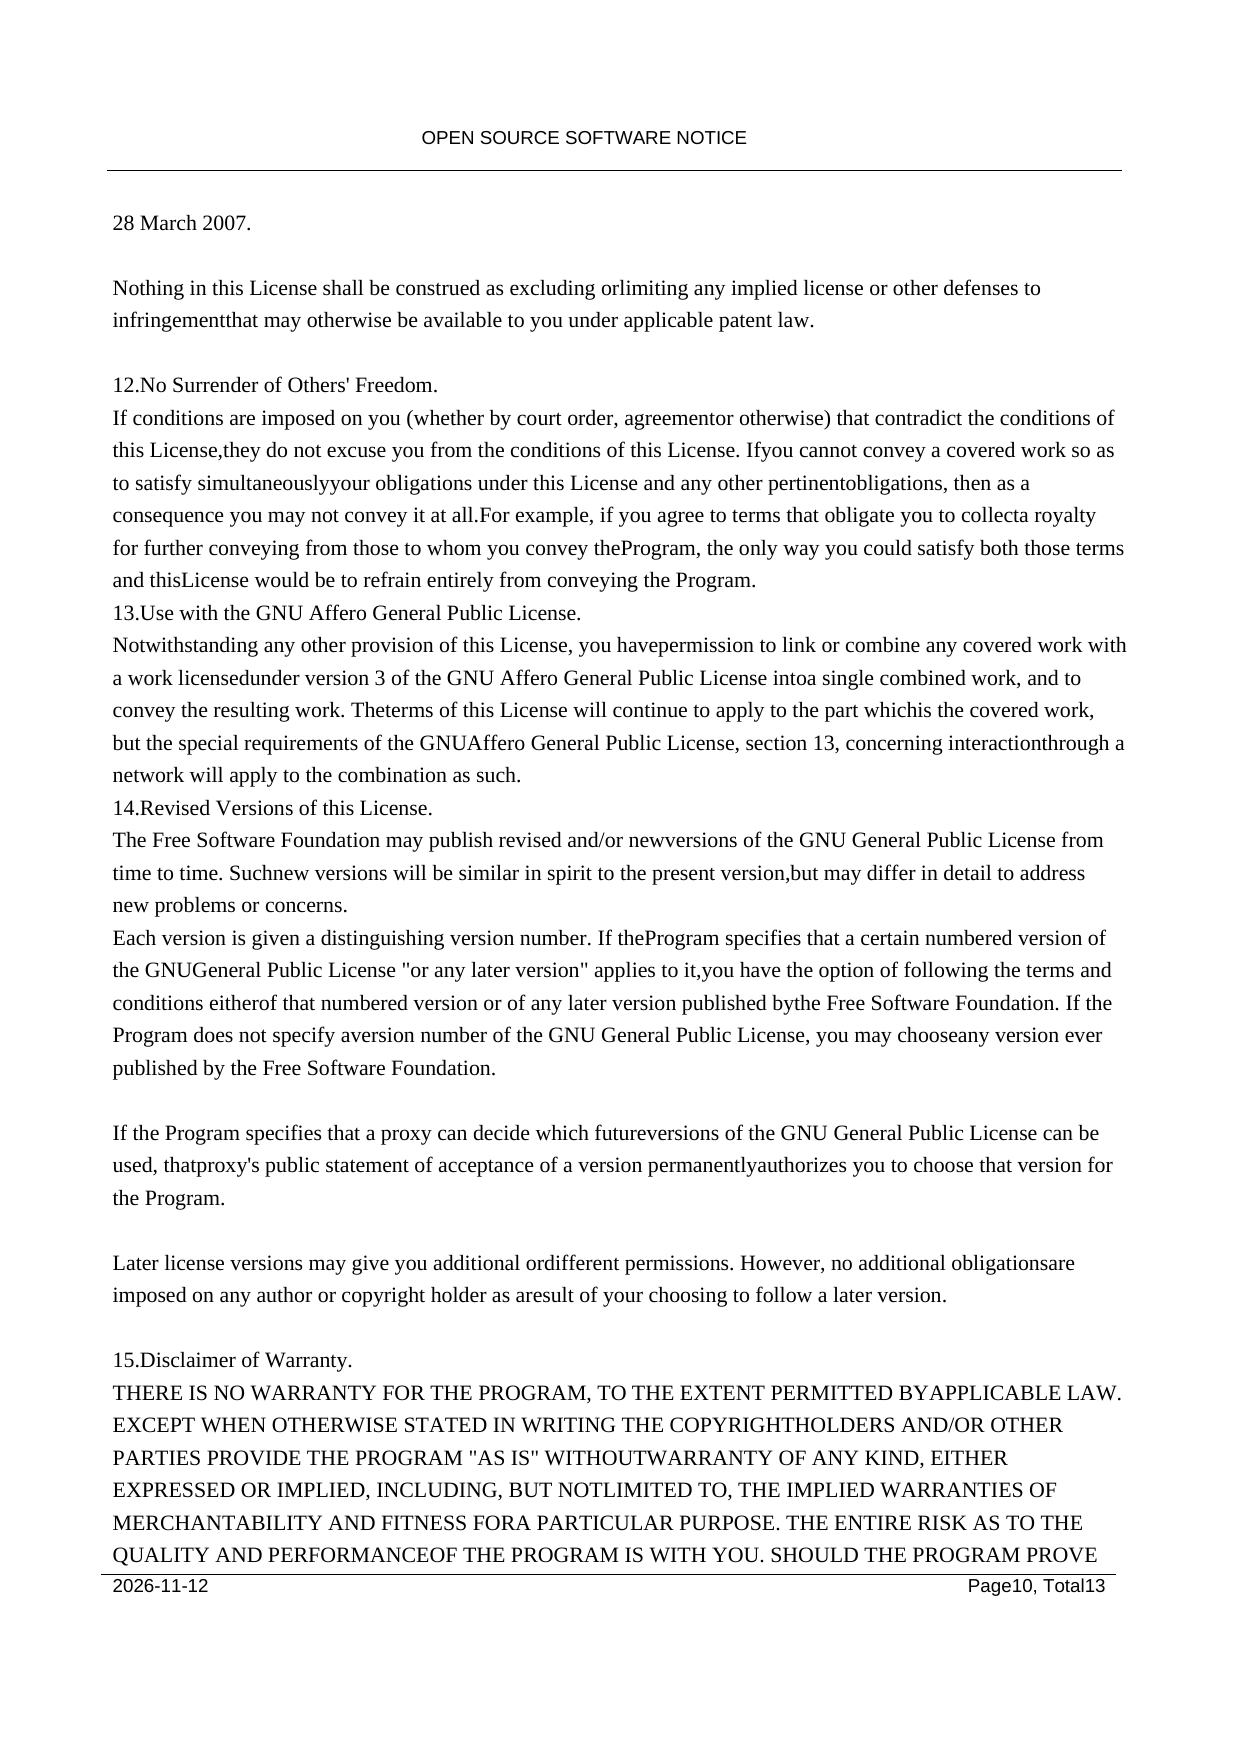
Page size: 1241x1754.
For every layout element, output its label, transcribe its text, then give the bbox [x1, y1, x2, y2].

text Notwithstanding any other provision of this License, you havepermission to link or combine any covered work with a work licensedunder version 3 of the GNU Affero General Public License intoa single combined work, and to convey the resulting work. Theterms of this License will continue to apply to the part whichis the covered work, but the special requirements of the GNUAffero General Public License, section 13, concerning interactionthrough a network will apply to the combination as such. [112, 629, 1128, 791]
text 15.Disclaimer of Warranty. [112, 1344, 1128, 1376]
text Each version is given a distinguishing version number. If theProgram specifies that a certain numbered version of the GNUGeneral Public License "or any later version" applies to it,you have the option of following the terms and conditions eitherof that numbered version or of any later version published bythe Free Software Foundation. If the Program does not specify aversion number of the GNU General Public License, you may chooseany version ever published by the Free Software Foundation. [112, 921, 1128, 1084]
text If the Program specifies that a proxy can decide which futureversions of the GNU General Public License can be used, thatproxy's public statement of acceptance of a version permanentlyauthorizes you to choose that version for the Program. [112, 1116, 1128, 1214]
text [112, 1376, 1128, 1571]
text Nothing in this License shall be construed as excluding orlimiting any implied license or other defenses to infringementthat may otherwise be available to you under applicable patent law. [112, 271, 1128, 336]
text The Free Software Foundation may publish revised and/or newversions of the GNU General Public License from time to time. Suchnew versions will be similar in spirit to the present version,but may differ in detail to address new problems or concerns. [112, 824, 1128, 921]
text 14.Revised Versions of this License. [112, 791, 1128, 824]
text Later license versions may give you additional ordifferent permissions. However, no additional obligationsare imposed on any author or copyright holder as aresult of your choosing to follow a later version. [112, 1246, 1128, 1311]
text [112, 206, 1128, 239]
text 13.Use with the GNU Affero General Public License. [112, 596, 1128, 629]
text 12.No Surrender of Others' Freedom. [112, 369, 1128, 401]
text If conditions are imposed on you (whether by court order, agreementor otherwise) that contradict the conditions of this License,they do not excuse you from the conditions of this License. Ifyou cannot convey a covered work so as to satisfy simultaneouslyyour obligations under this License and any other pertinentobligations, then as a consequence you may not convey it at all.For example, if you agree to terms that obligate you to collecta royalty for further conveying from those to whom you convey theProgram, the only way you could satisfy both those terms and thisLicense would be to refrain entirely from conveying the Program. [112, 401, 1128, 596]
